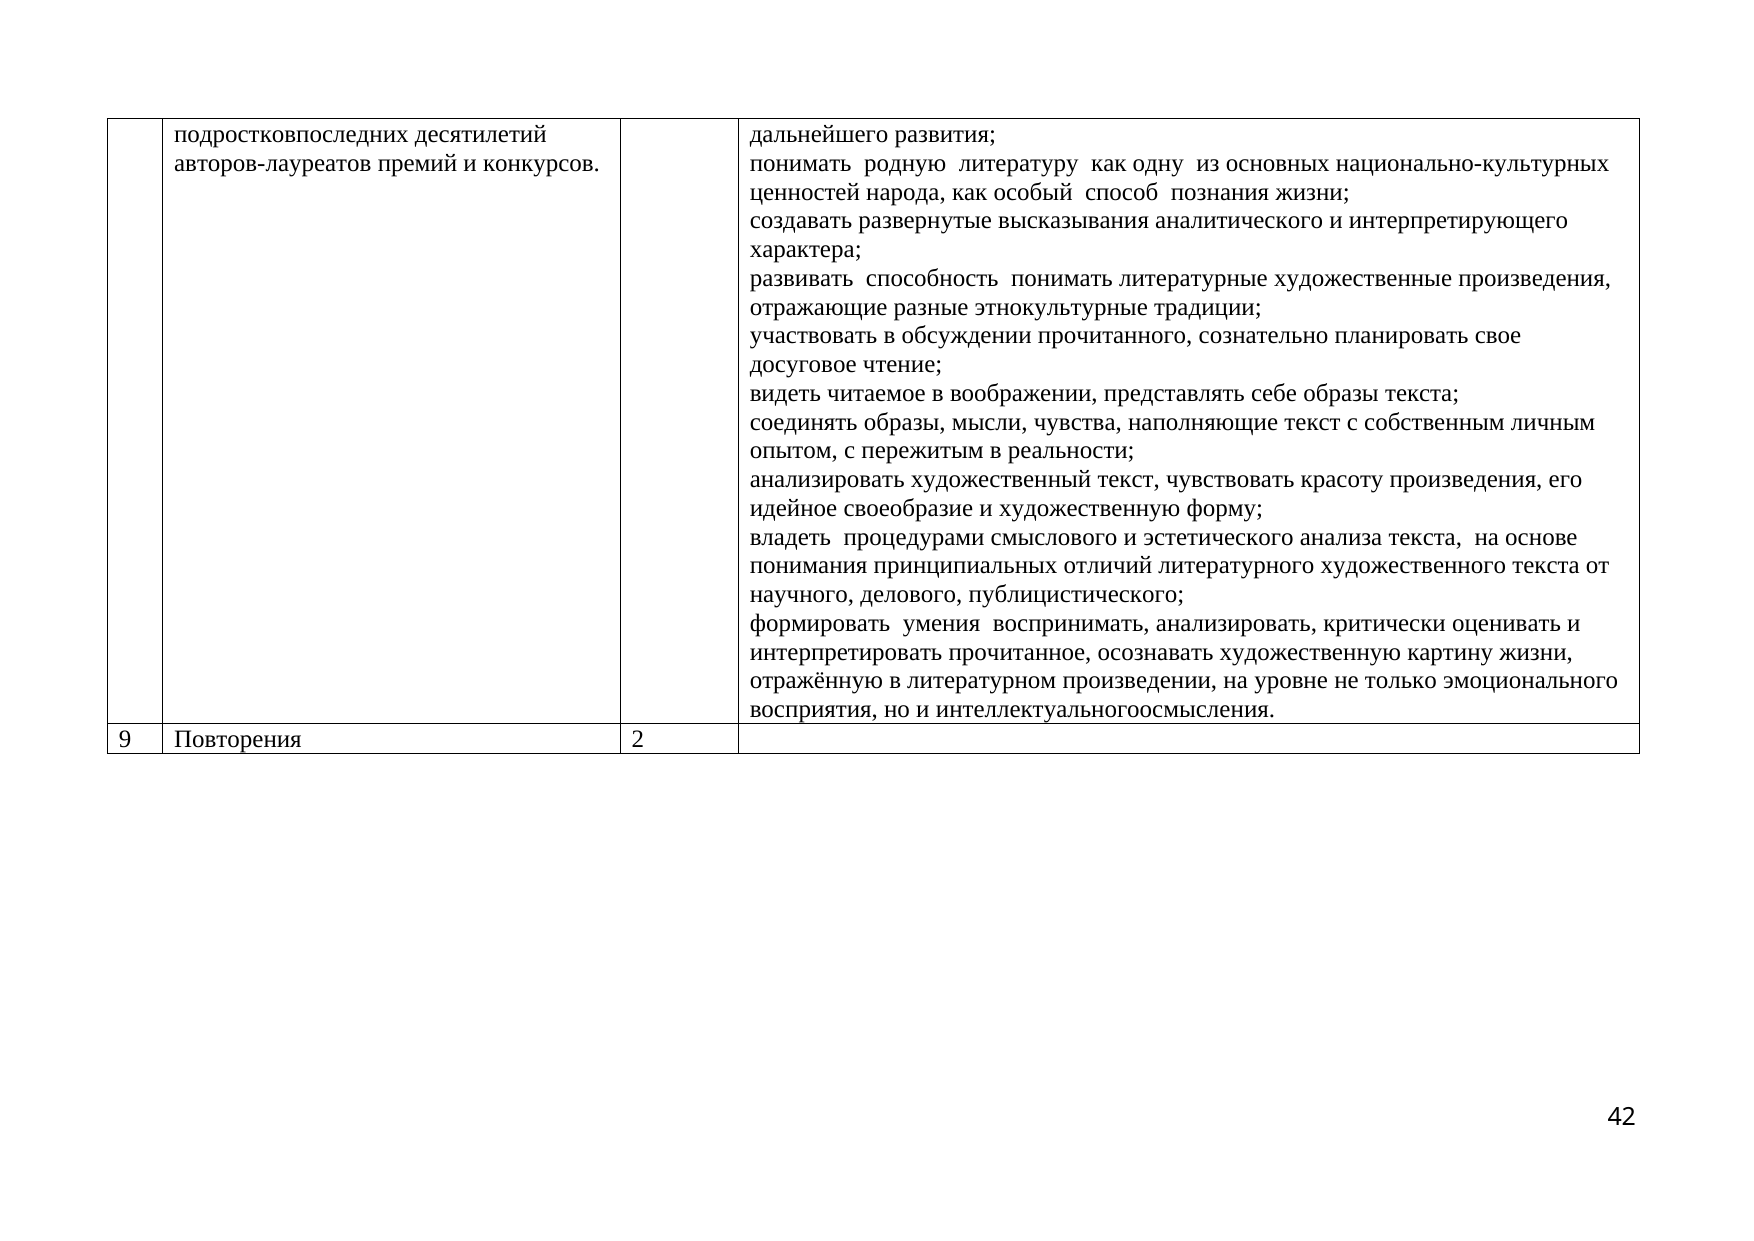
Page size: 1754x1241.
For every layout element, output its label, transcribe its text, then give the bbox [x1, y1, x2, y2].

table_cell 9 [108, 119, 162, 723]
table_cell 2 [621, 724, 738, 753]
table_cell Повторения [163, 724, 620, 753]
table_cell 9 [108, 724, 162, 753]
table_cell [163, 119, 620, 723]
table_cell [739, 724, 1639, 753]
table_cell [739, 119, 1639, 723]
table_cell 6 [621, 119, 738, 723]
